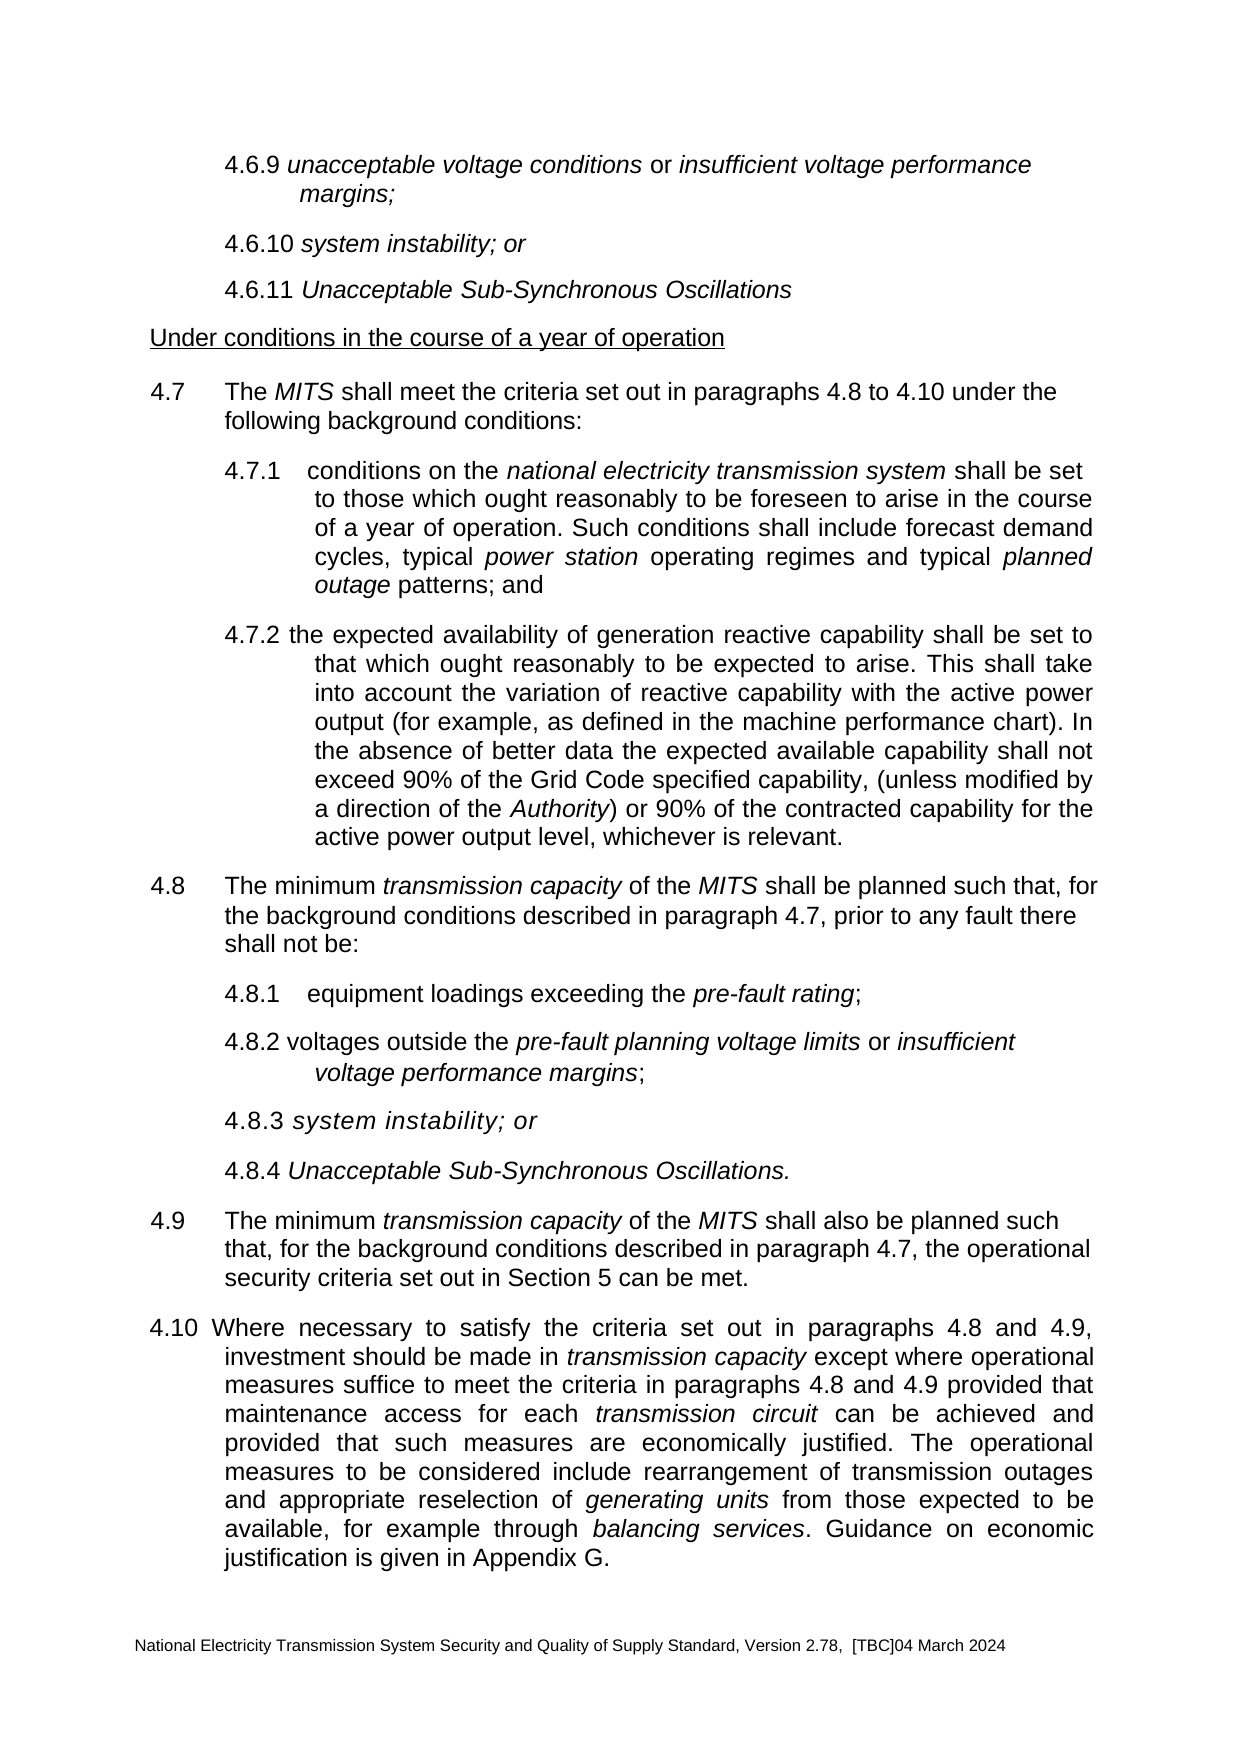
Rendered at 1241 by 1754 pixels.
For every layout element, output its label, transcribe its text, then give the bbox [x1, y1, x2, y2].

text that, for the background conditions described in paragraph 4.7, the operational security criteria set out in Section 5 can be met. [224, 1235, 1094, 1292]
text to those which ought reasonably to be foreseen to arise in the course of a year of operation. Such conditions shall include forecast demand cycles, typical power station operating regimes and typical planned outage patterns; and [314, 485, 1094, 600]
text 4.7.2 the expected availability of generation reactive capability shall be set to that which ought reasonably to be expected to arise. This shall take into account the variation of reactive capability with the active power output (for example, as defined in the machine performance chart). In the absence of better data the expected available capability shall not exceed 90% of the Grid Code specified capability, (unless modified by a direction of the Authority) or 90% of the contracted capability for the active power output level, whichever is relevant. [224, 621, 1094, 852]
text 4.7 The MITS shall meet the criteria set out in paragraphs 4.8 to 4.10 under the [149, 378, 1109, 406]
text 4.9 The minimum transmission capacity of the MITS shall also be planned such [149, 1206, 1109, 1235]
text 4.6.10 system instability; or [224, 229, 1109, 258]
text 4.7.1 conditions on the national electricity transmission system shall be set [224, 456, 1109, 485]
text following background conditions: [224, 406, 1109, 435]
text 4.8 The minimum transmission capacity of the MITS shall be planned such that, for [149, 871, 1109, 900]
text 4.8.1 equipment loadings exceeding the pre-fault rating; [224, 980, 1109, 1009]
text the background conditions described in paragraph 4.7, prior to any fault there shall not be: [224, 902, 1094, 959]
text 4.8.2 voltages outside the pre-fault planning voltage limits or insufficient voltage performance margins; [224, 1026, 1094, 1087]
text 4.6.9 unacceptable voltage conditions or insufficient voltage performance margins; [224, 151, 1094, 208]
text 4.8.4 Unacceptable Sub-Synchronous Oscillations. [224, 1156, 1109, 1185]
text 4.6.11 Unacceptable Sub-Synchronous Oscillations Under conditions in the course of a year of operation [149, 259, 794, 356]
text 4.10 Where necessary to satisfy the criteria set out in paragraphs 4.8 and 4.9, investment should be made in transmission capacity except where operational measures suffice to meet the criteria in paragraphs 4.8 and 4.9 provided that maintenance access for each transmission circuit can be achieved and provided that such measures are economically justified. The operational measures to be considered include rearrangement of transmission outages and appropriate reselection of generating units from those expected to be available, for example through balancing services. Guidance on economic justification is given in Appendix G. [149, 1313, 1094, 1572]
text 4.8.3 system instability; or [224, 1106, 1109, 1135]
